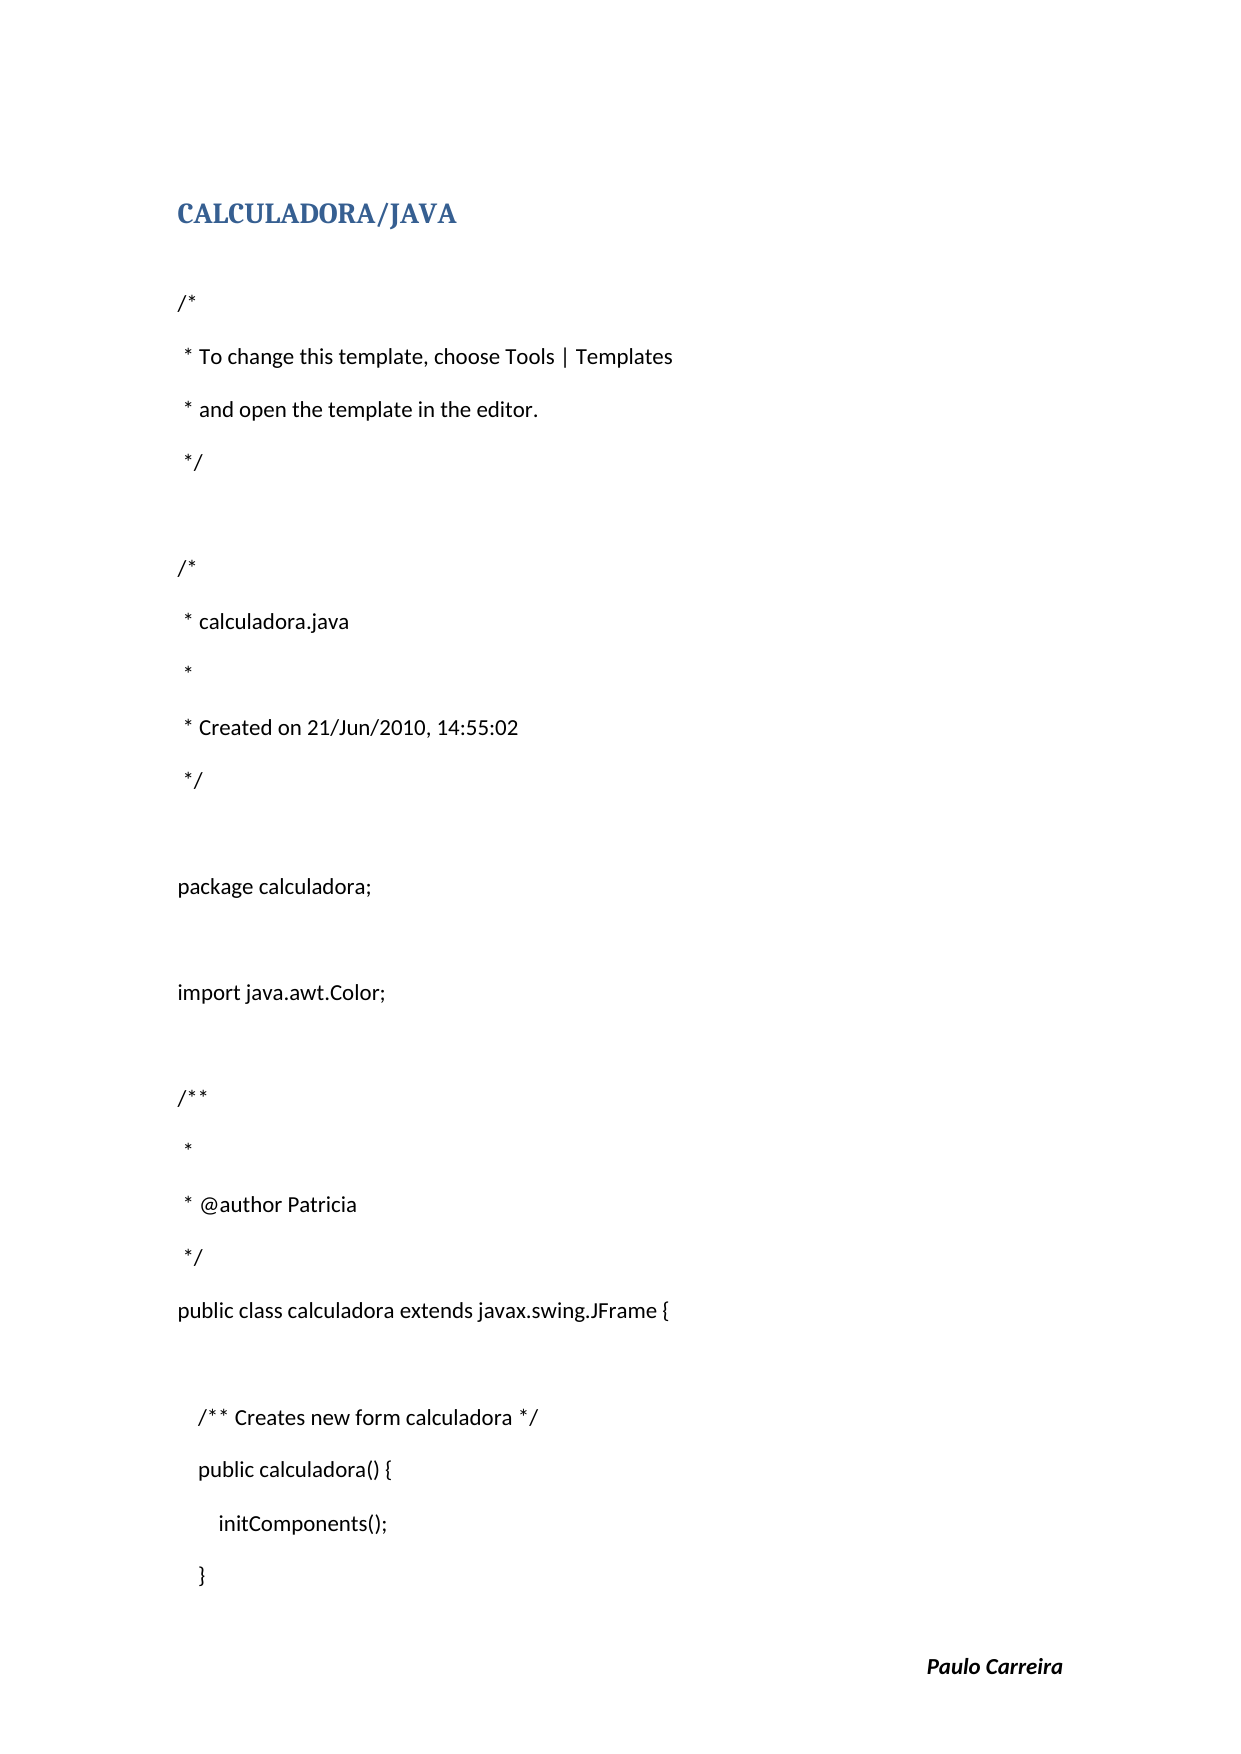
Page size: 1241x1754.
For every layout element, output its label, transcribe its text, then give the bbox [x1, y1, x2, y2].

text public calculadora() { [177, 1456, 1063, 1484]
text /* [177, 289, 1063, 317]
subtitle CALCULADORA/JAVA [177, 198, 1063, 231]
text /* [177, 554, 1063, 582]
text /** [177, 1084, 1063, 1112]
text * Created on 21/Jun/2010, 14:55:02 [177, 713, 1063, 741]
text */ [177, 448, 1063, 476]
text * [177, 1137, 1063, 1166]
text import java.awt.Color; [177, 978, 1063, 1006]
text * To change this template, choose Tools | Templates [177, 342, 1063, 370]
text * @author Patricia [177, 1191, 1063, 1218]
text /** Creates new form calculadora */ [177, 1403, 1063, 1431]
text initComponents(); [177, 1509, 1063, 1537]
text */ [177, 1243, 1063, 1272]
text package calculadora; [177, 872, 1063, 900]
text */ [177, 766, 1063, 794]
text public class calculadora extends javax.swing.JFrame { [177, 1297, 1063, 1324]
text } [177, 1562, 1063, 1590]
text * calculadora.java [177, 607, 1063, 635]
text * [177, 660, 1063, 688]
text * and open the template in the editor. [177, 395, 1063, 423]
